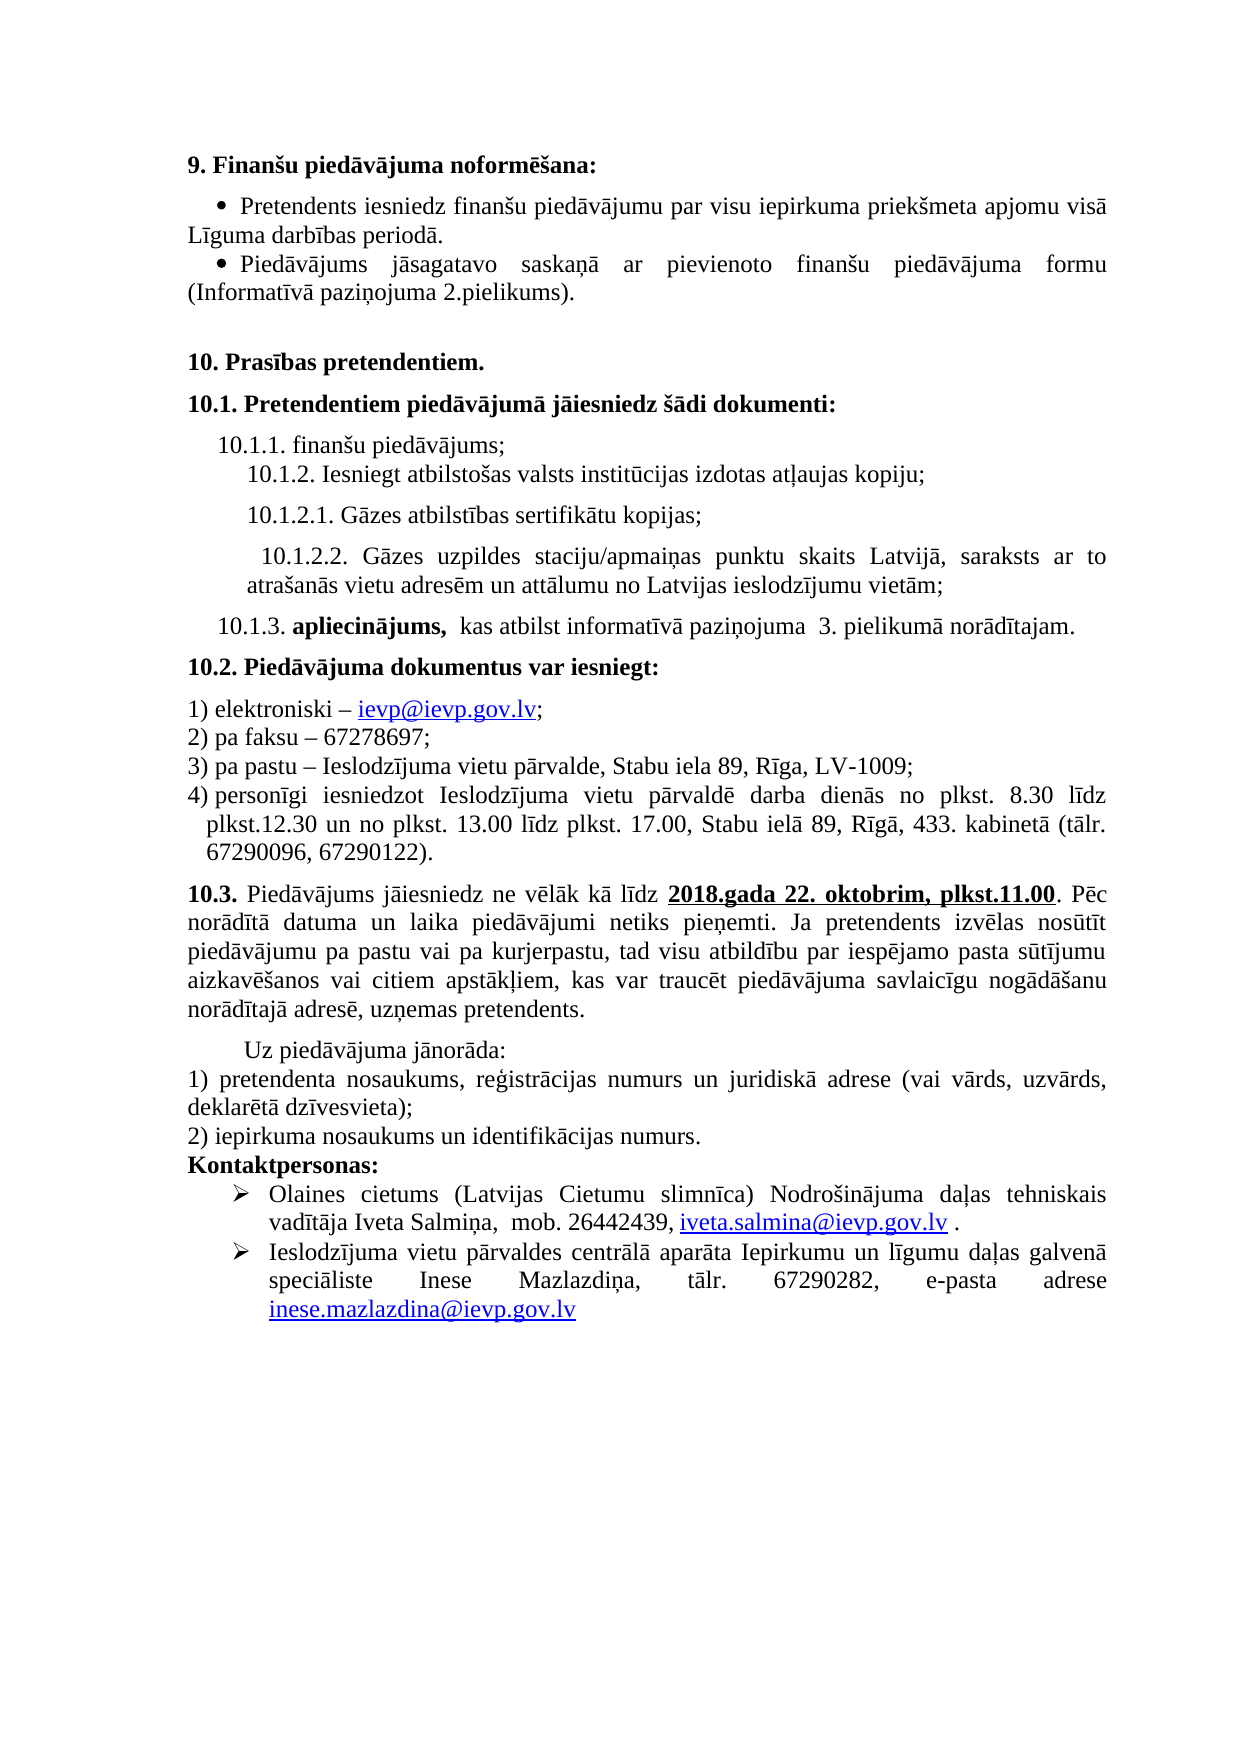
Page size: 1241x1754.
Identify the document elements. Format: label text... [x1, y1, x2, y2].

list Iesniegt atbilstošas valsts institūcijas izdotas atļaujas kopiju; [247, 459, 1107, 487]
list Piedāvājums jāsagatavo saskaņā ar pievienoto finanšu piedāvājuma formu (Informatīvā paziņojuma 2.pielikums). [187, 249, 1107, 306]
text 1) elektroniski – ievp@ievp.gov.lv; [187, 694, 1107, 722]
text 2) iepirkuma nosaukums un identifikācijas numurs. [187, 1121, 1107, 1150]
list Pretendents iesniedz finanšu piedāvājumu par visu iepirkuma priekšmeta apjomu visā Līguma darbības periodā. [187, 191, 1107, 249]
text 1) pretendenta nosaukums, reģistrācijas numurs un juridiskā adrese (vai vārds, uzvārds, deklarētā dzīvesvieta); [187, 1064, 1107, 1121]
text 3) pa pastu – Ieslodzījuma vietu pārvalde, Stabu iela 89, Rīga, LV-1009; [187, 751, 1107, 780]
list Ieslodzījuma vietu pārvaldes centrālā aparāta Iepirkumu un līgumu daļas galvenā speciāliste Inese Mazlazdiņa, tālr. 67290282, e-pasta adrese inese.mazlazdina@ievp.gov.lv [231, 1237, 1107, 1323]
text Uz piedāvājuma jānorāda: [187, 1035, 1107, 1064]
text 9. Finanšu piedāvājuma noformēšana: [187, 150, 1107, 179]
list apliecinājums, kas atbilst informatīvā paziņojuma 3. pielikumā norādītajam. [187, 611, 1107, 640]
list finanšu piedāvājums; [187, 430, 1107, 459]
text Kontaktpersonas: [187, 1150, 1107, 1179]
text 10.2. Piedāvājuma dokumentus var iesniegt: [187, 652, 1107, 681]
text 10.1.2.1. Gāzes atbilstības sertifikātu kopijas; [247, 500, 1107, 529]
text 10.1.2.2. Gāzes uzpildes staciju/apmaiņas punktu skaits Latvijā, saraksts ar to atrašanās vietu adresēm un attālumu no Latvijas ieslodzījumu vietām; [247, 541, 1107, 599]
text 2) pa faksu – 67278697; [187, 722, 1107, 751]
text 4) personīgi iesniedzot Ieslodzījuma vietu pārvaldē darba dienās no plkst. 8.30 līdz plkst.12.30 un no plkst. 13.00 līdz plkst. 17.00, Stabu ielā 89, Rīgā, 433. kabinetā (tālr. 67290096, 67290122). [187, 780, 1107, 866]
text 10.1. Pretendentiem piedāvājumā jāiesniedz šādi dokumenti: [187, 389, 1107, 417]
list Olaines cietums (Latvijas Cietumu slimnīca) Nodrošinājuma daļas tehniskais vadītāja Iveta Salmiņa, mob. 26442439, iveta.salmina@ievp.gov.lv . [231, 1179, 1107, 1237]
text 10. Prasības pretendentiem. [187, 347, 1107, 376]
text 10.3. Piedāvājums jāiesniedz ne vēlāk kā līdz 2018.gada 22. oktobrim, plkst.11.00. Pēc norādītā datuma un laika piedāvājumi netiks pieņemti. Ja pretendents izvēlas nosūtīt piedāvājumu pa pastu vai pa kurjerpastu, tad visu atbildību par iespējamo pasta sūtījumu aizkavēšanos vai citiem apstākļiem, kas var traucēt piedāvājuma savlaicīgu nogādāšanu norādītajā adresē, uzņemas pretendents. [187, 879, 1107, 1022]
